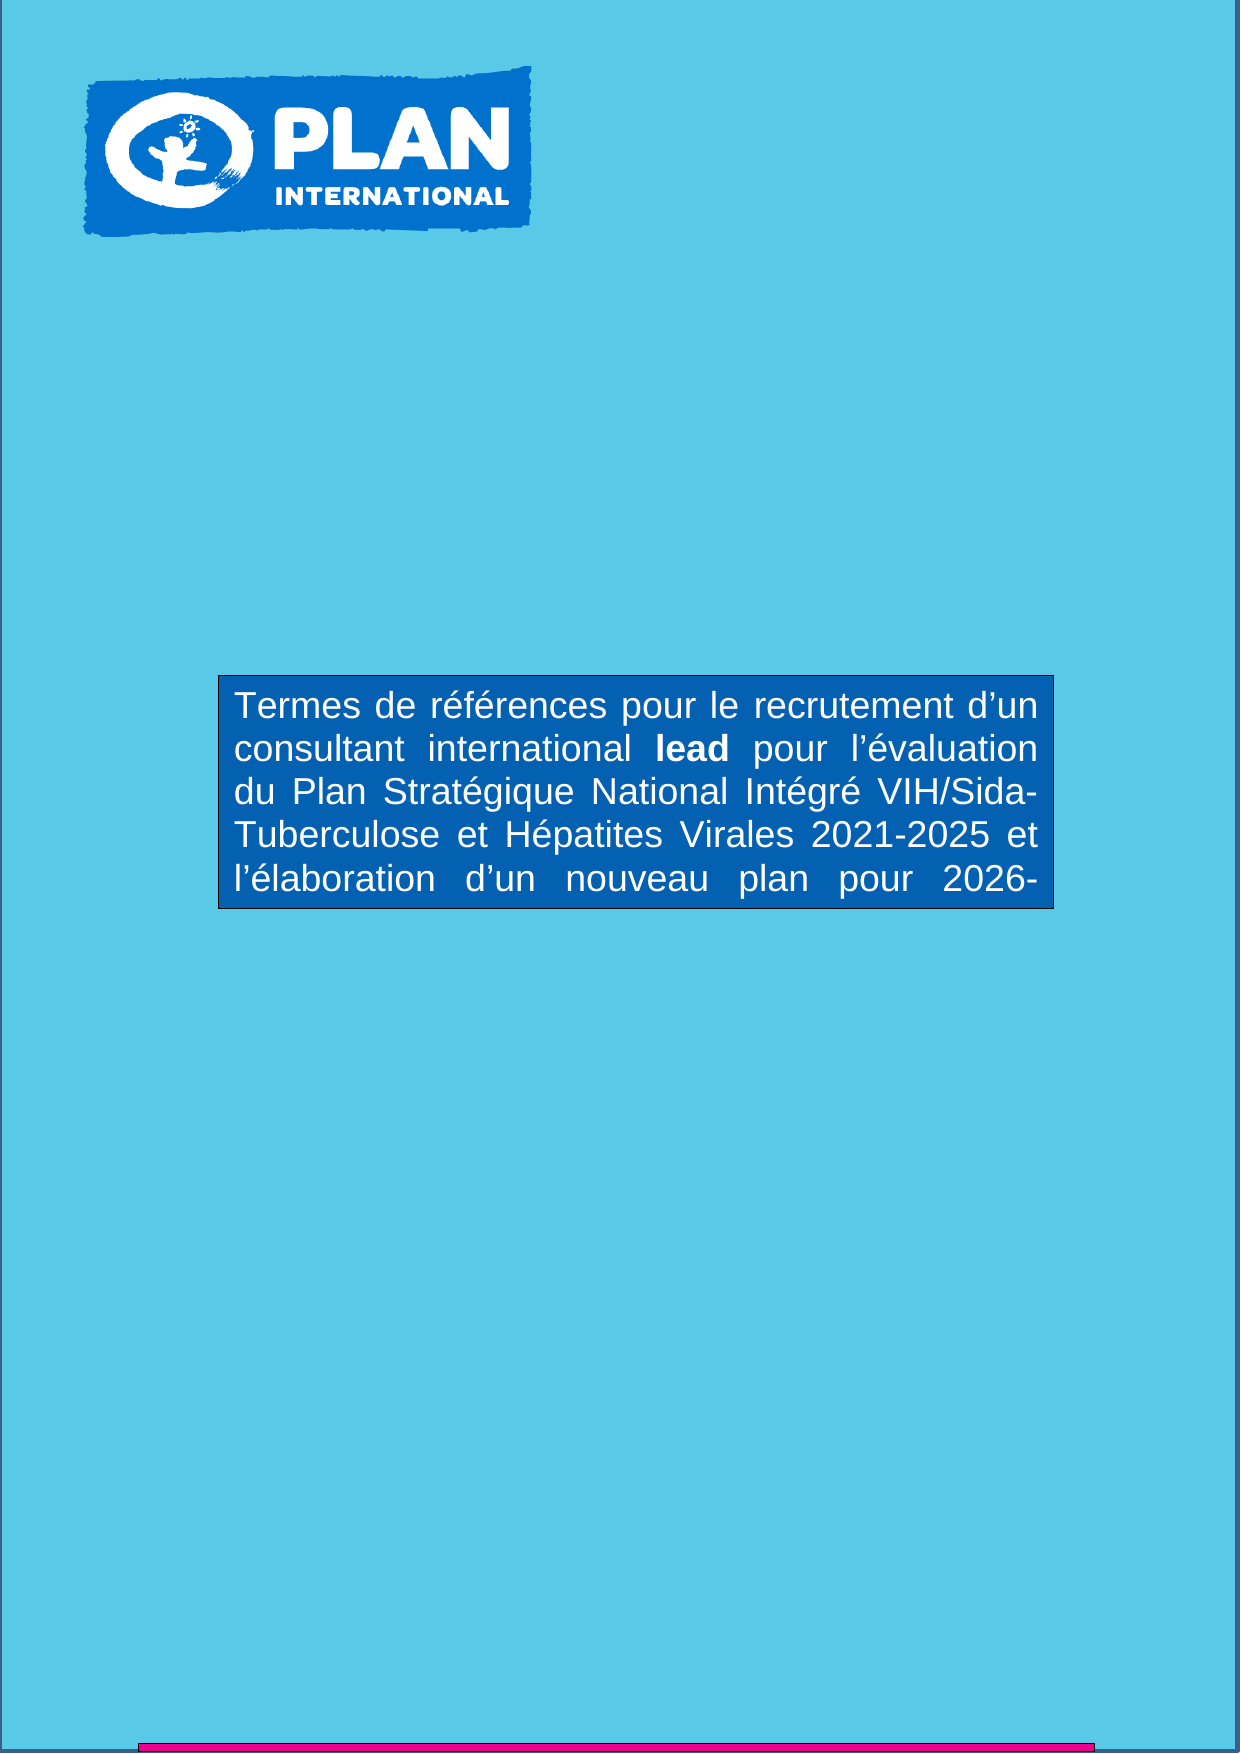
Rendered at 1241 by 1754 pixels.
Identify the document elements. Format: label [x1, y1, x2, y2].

picture [82, 66, 532, 237]
